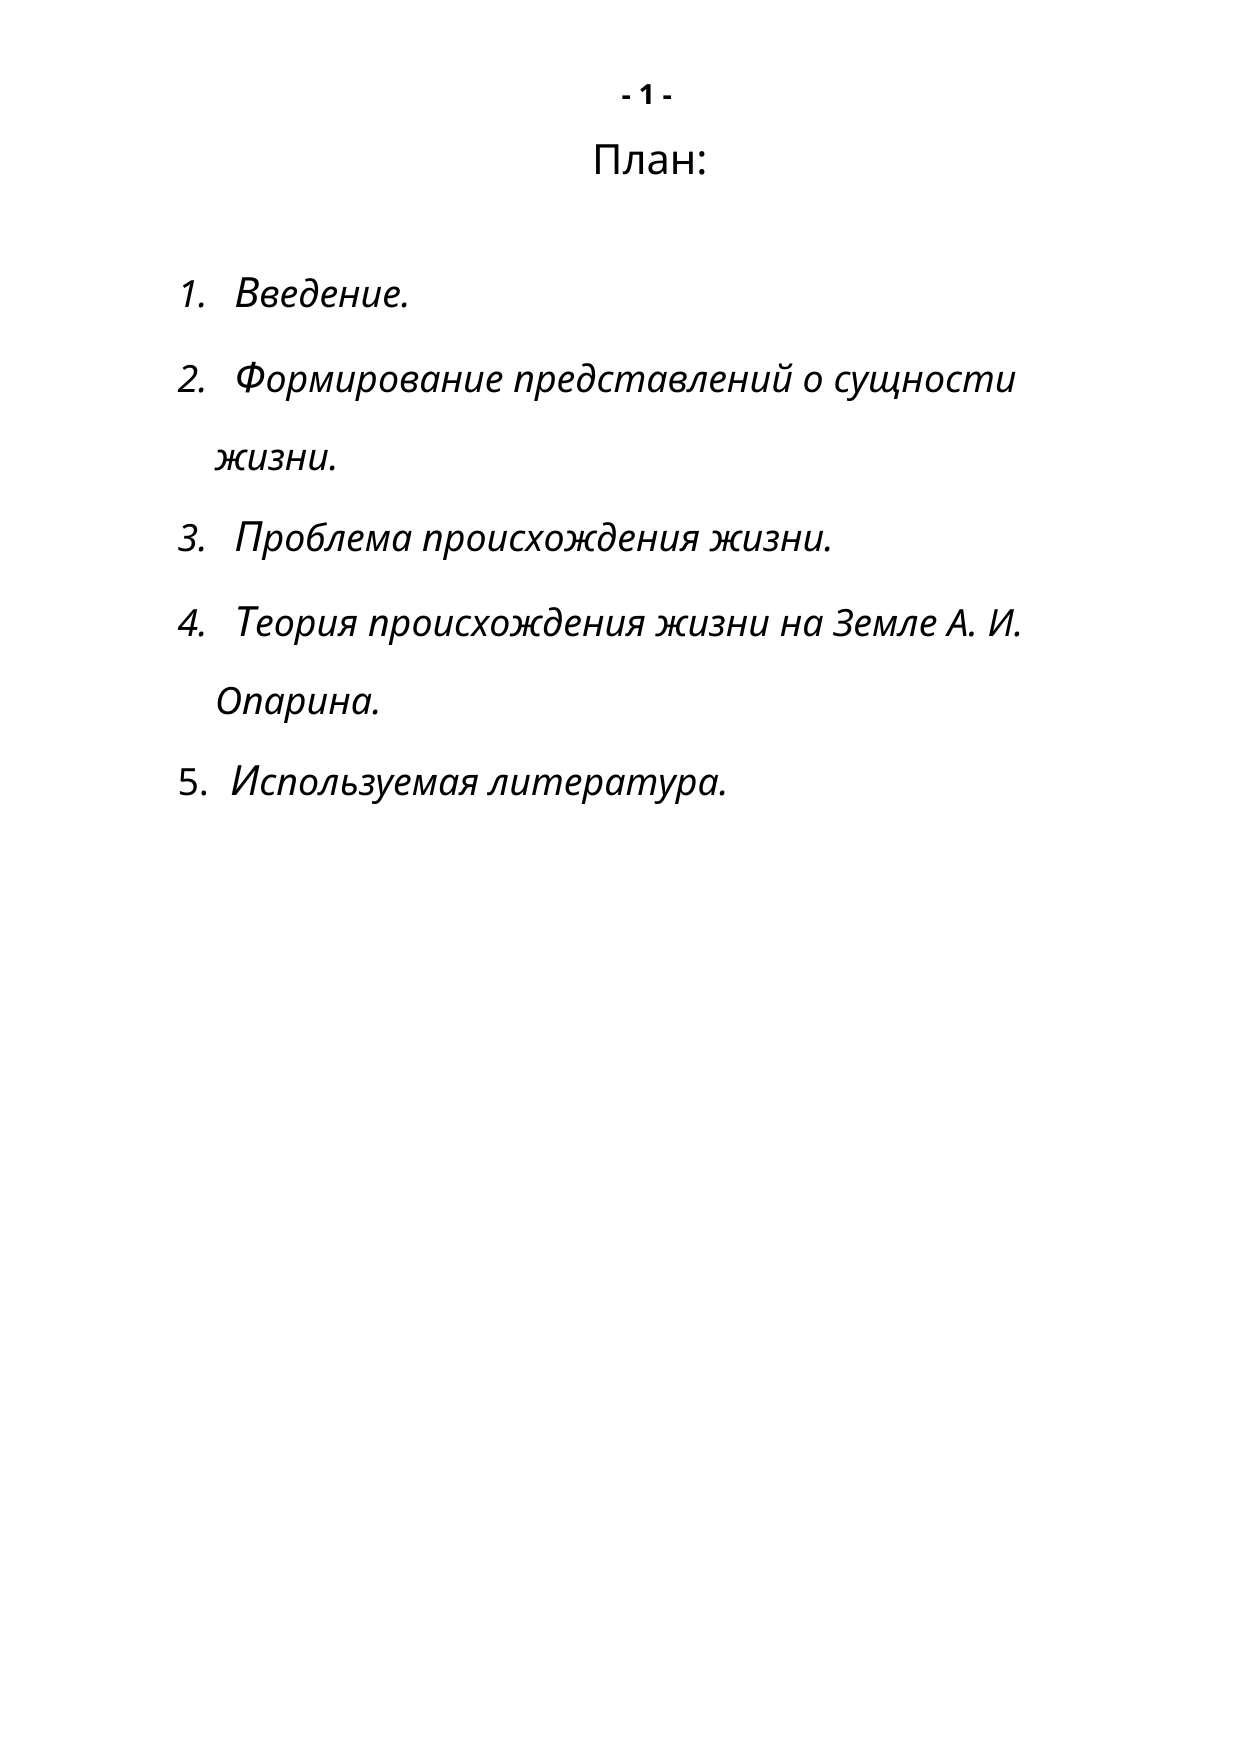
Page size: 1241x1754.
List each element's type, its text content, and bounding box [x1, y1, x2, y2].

list Проблема происхождения жизни. [177, 507, 1122, 564]
list Формирование представлений о сущности жизни. [177, 348, 1122, 482]
text План: [177, 130, 1122, 187]
list Используемая литература. [177, 751, 1122, 808]
list Введение. [177, 263, 1122, 320]
list Теория происхождения жизни на Земле А. И. Опарина. [177, 592, 1122, 726]
